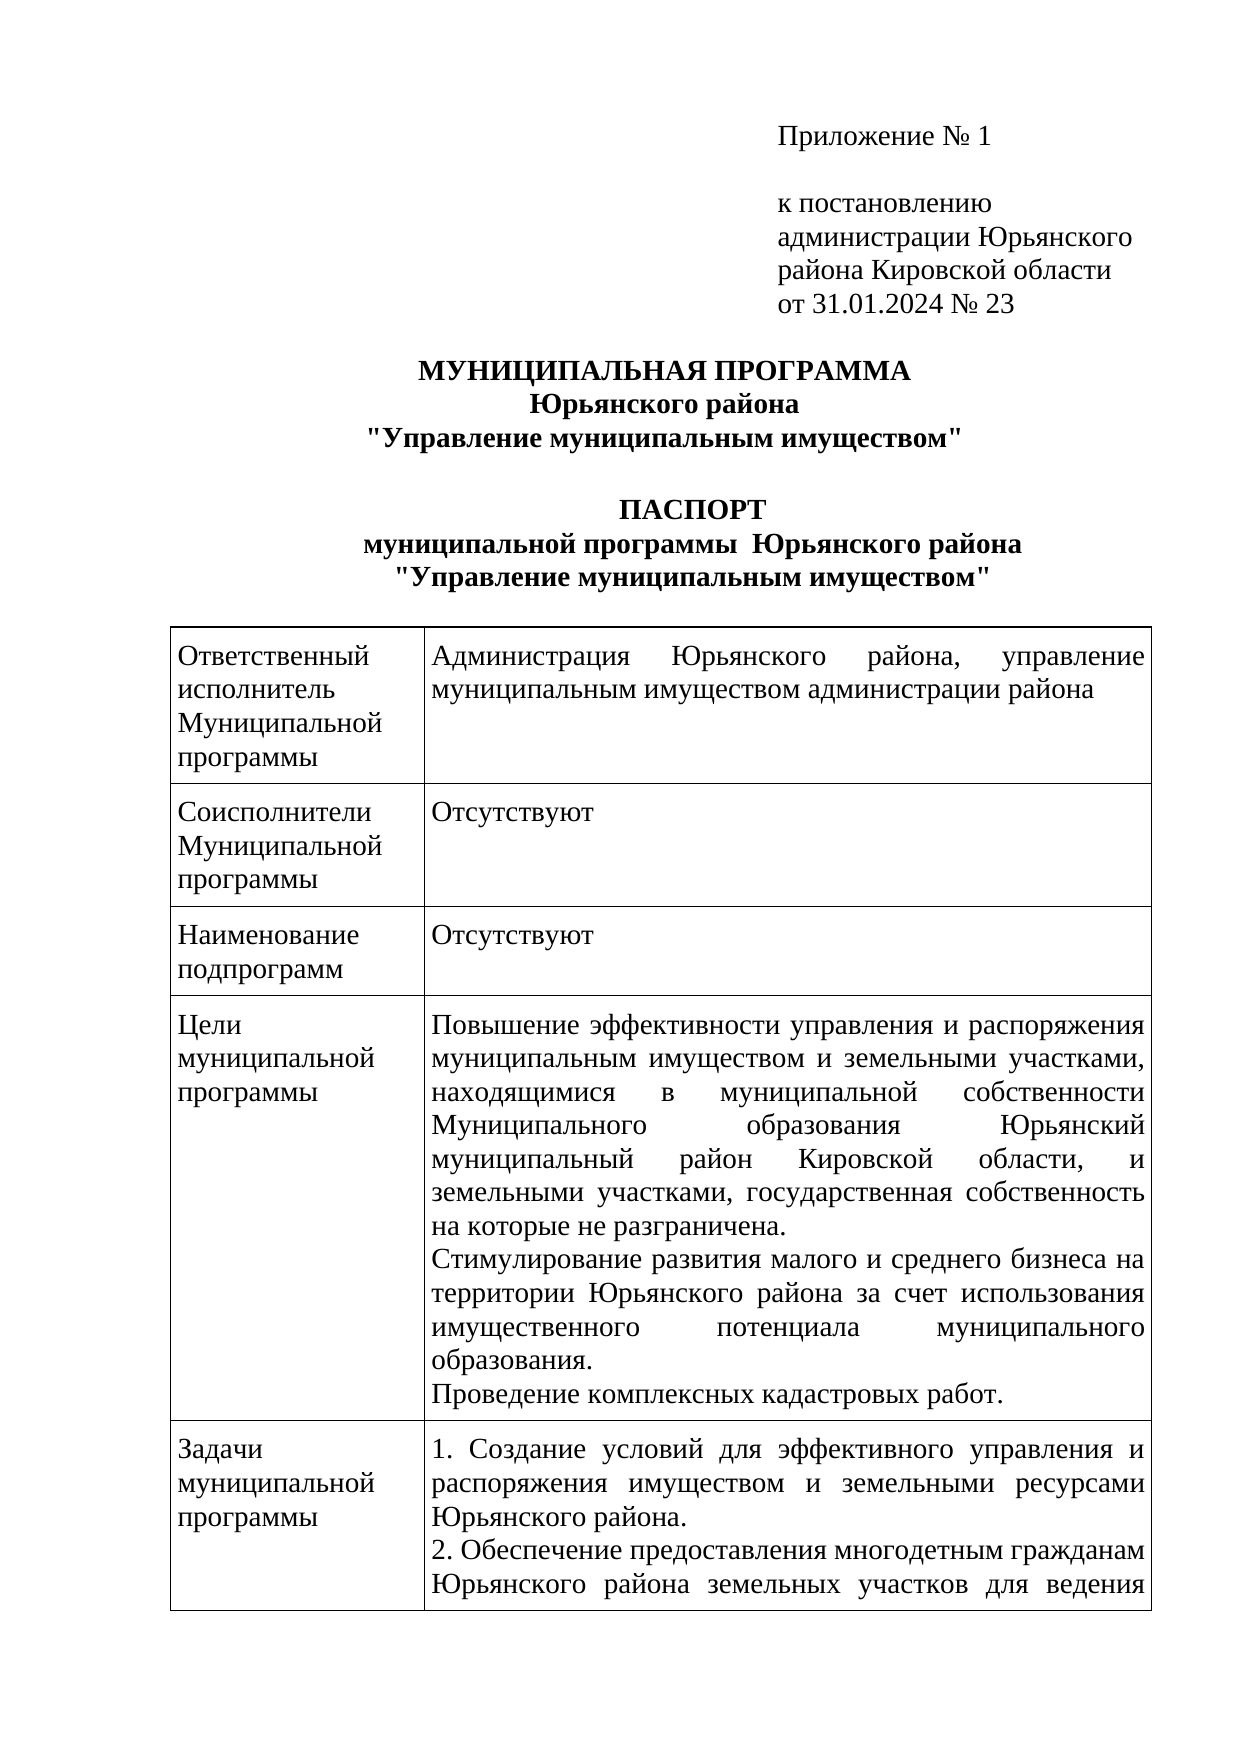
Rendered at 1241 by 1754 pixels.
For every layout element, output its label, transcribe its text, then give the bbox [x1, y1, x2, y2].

text "Управление муниципальным имуществом" [177, 420, 1152, 453]
text МУНИЦИПАЛЬНАЯ ПРОГРАММА [177, 353, 1152, 386]
text от 31.01.2024 № 23 [777, 286, 1152, 319]
table_cell Соисполнители Муниципальной программы [171, 784, 424, 906]
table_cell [171, 1421, 424, 1610]
table_cell Отсутствуют [425, 907, 1151, 995]
table_header Ответственный исполнитель Муниципальной программы [171, 628, 424, 783]
text Приложение № 1 [777, 118, 1152, 152]
table_header Администрация Юрьянского района, управление муниципальным имуществом администрации района [425, 628, 1151, 783]
table_cell Повышение эффективности управления и распоряжения муниципальным имуществом и земельными участками, находящимися в муниципальной собственности Муниципального образования Юрьянский муниципальный район Кировской области, и земельными участками, государственная собственность на которые не разграничена. Стимулирование развития малого и среднего бизнеса на территории Юрьянского района за счет использования имущественного потенциала муниципального образования. Проведение комплексных кадастровых работ. [425, 996, 1151, 1420]
text Юрьянского района [177, 386, 1152, 420]
table_cell Наименование подпрограмм [171, 907, 424, 995]
text "Управление муниципальным имуществом" [177, 559, 1152, 593]
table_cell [425, 1421, 1151, 1610]
table_cell Отсутствуют [425, 784, 1151, 906]
text к постановлению администрации Юрьянского района Кировской области [777, 185, 1152, 286]
text ПАСПОРТ [177, 492, 1152, 526]
text муниципальной программы Юрьянского района [177, 526, 1152, 559]
table_cell Цели муниципальной программы [171, 996, 424, 1420]
